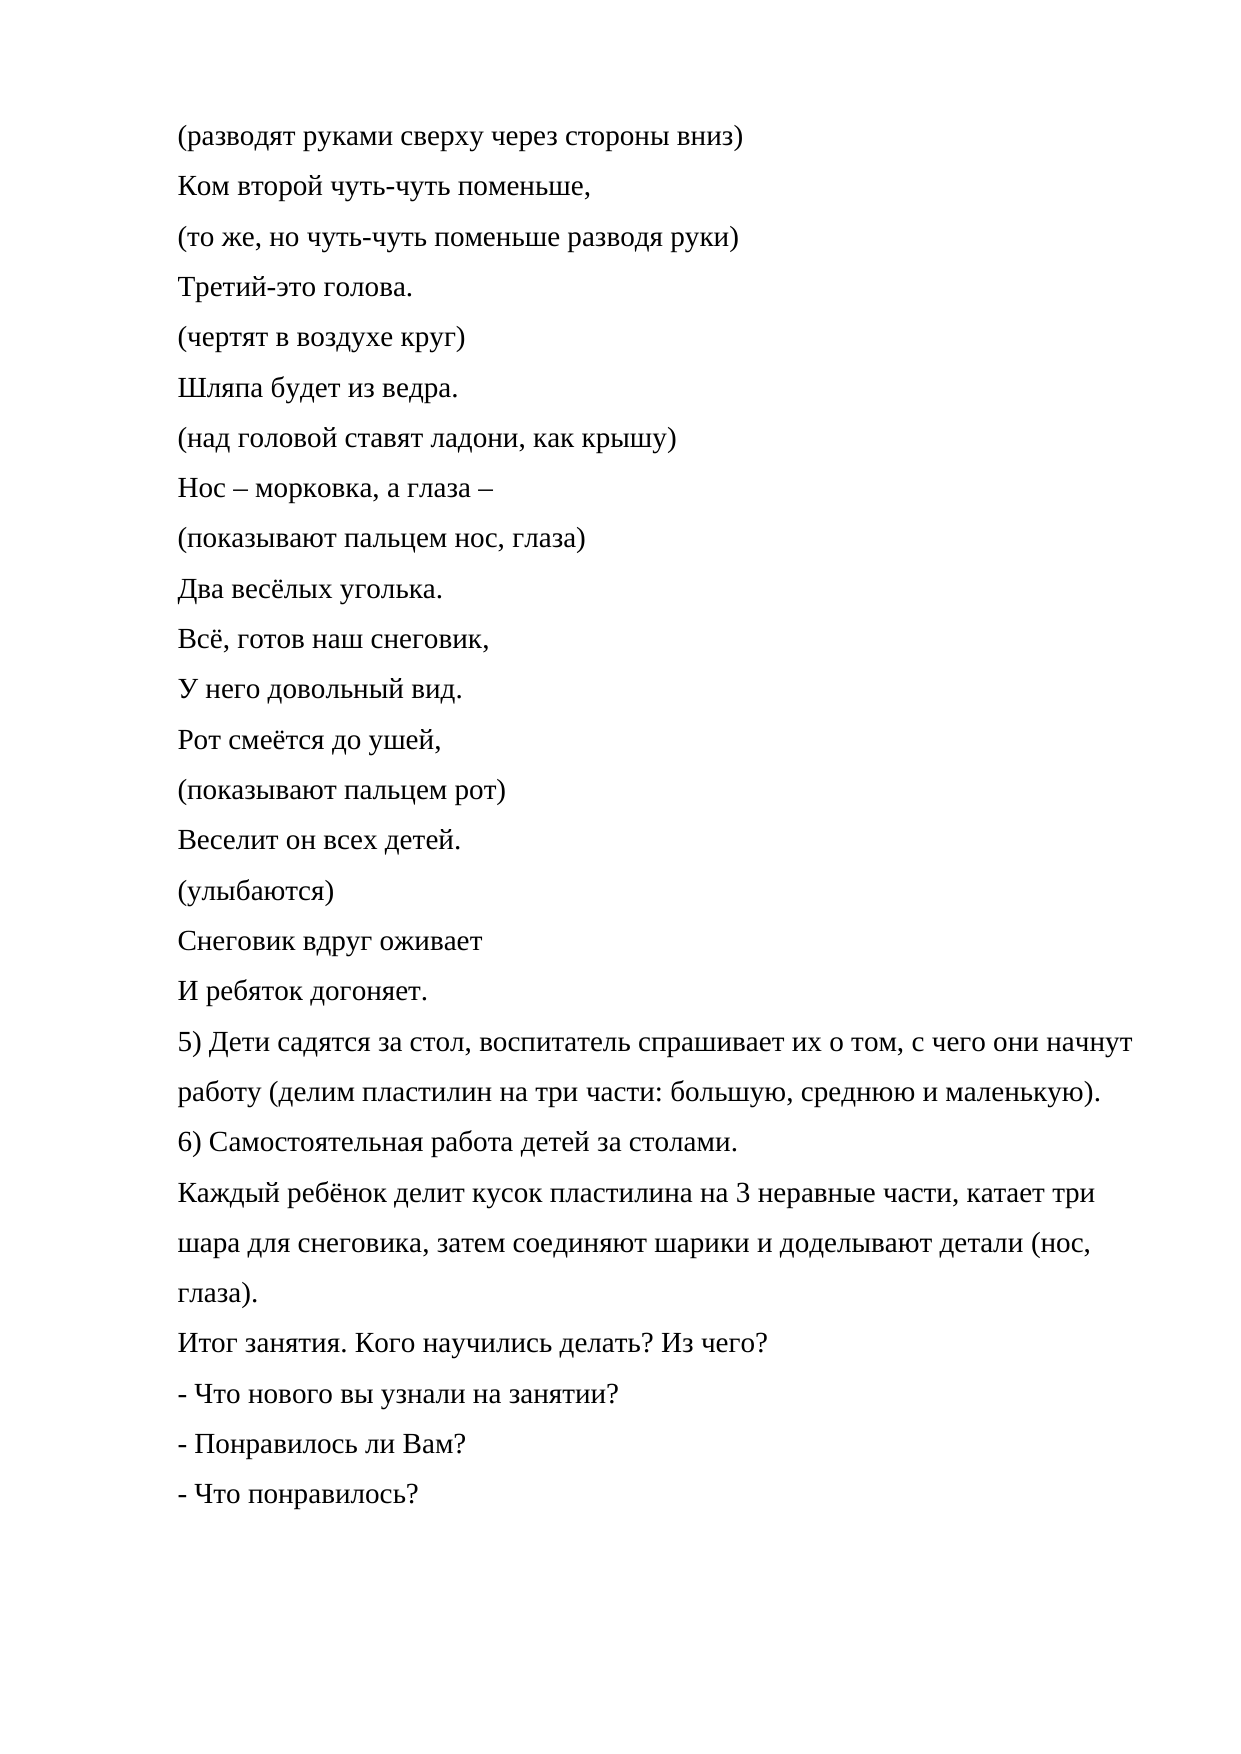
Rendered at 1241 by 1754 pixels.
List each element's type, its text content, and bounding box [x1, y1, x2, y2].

text У него довольный вид. [177, 672, 1152, 705]
text - Что нового вы узнали на занятии? [177, 1376, 1152, 1409]
text (показывают пальцем рот) [177, 772, 1152, 806]
text (чертят в воздухе круг) [177, 319, 1152, 353]
text (разводят руками сверху через стороны вниз) [177, 118, 1152, 152]
text Нос – морковка, а глаза – [177, 470, 1152, 504]
text Ком второй чуть-чуть поменьше, [177, 168, 1152, 202]
text Третий-это голова. [177, 269, 1152, 303]
text 6) Самостоятельная работа детей за столами. [177, 1124, 1152, 1158]
text И ребяток догоняет. [177, 973, 1152, 1007]
text Два весёлых уголька. [177, 571, 1152, 604]
text Снеговик вдруг оживает [177, 923, 1152, 957]
text - Понравилось ли Вам? [177, 1426, 1152, 1460]
text Каждый ребёнок делит кусок пластилина на 3 неравные части, катает три шара для снеговика, затем соединяют шарики и доделывают детали (нос, глаза). [177, 1175, 1152, 1309]
text Веселит он всех детей. [177, 822, 1152, 856]
text Всё, готов наш снеговик, [177, 621, 1152, 655]
text 5) Дети садятся за стол, воспитатель спрашивает их о том, с чего они начнут работу (делим пластилин на три части: большую, среднюю и маленькую). [177, 1024, 1152, 1108]
text (над головой ставят ладони, как крышу) [177, 420, 1152, 453]
text (показывают пальцем нос, глаза) [177, 521, 1152, 554]
text (то же, но чуть-чуть поменьше разводя руки) [177, 219, 1152, 252]
text (улыбаются) [177, 873, 1152, 906]
text Шляпа будет из ведра. [177, 370, 1152, 403]
text - Что понравилось? [177, 1477, 1152, 1510]
text Рот смеётся до ушей, [177, 722, 1152, 755]
text Итог занятия. Кого научились делать? Из чего? [177, 1326, 1152, 1359]
